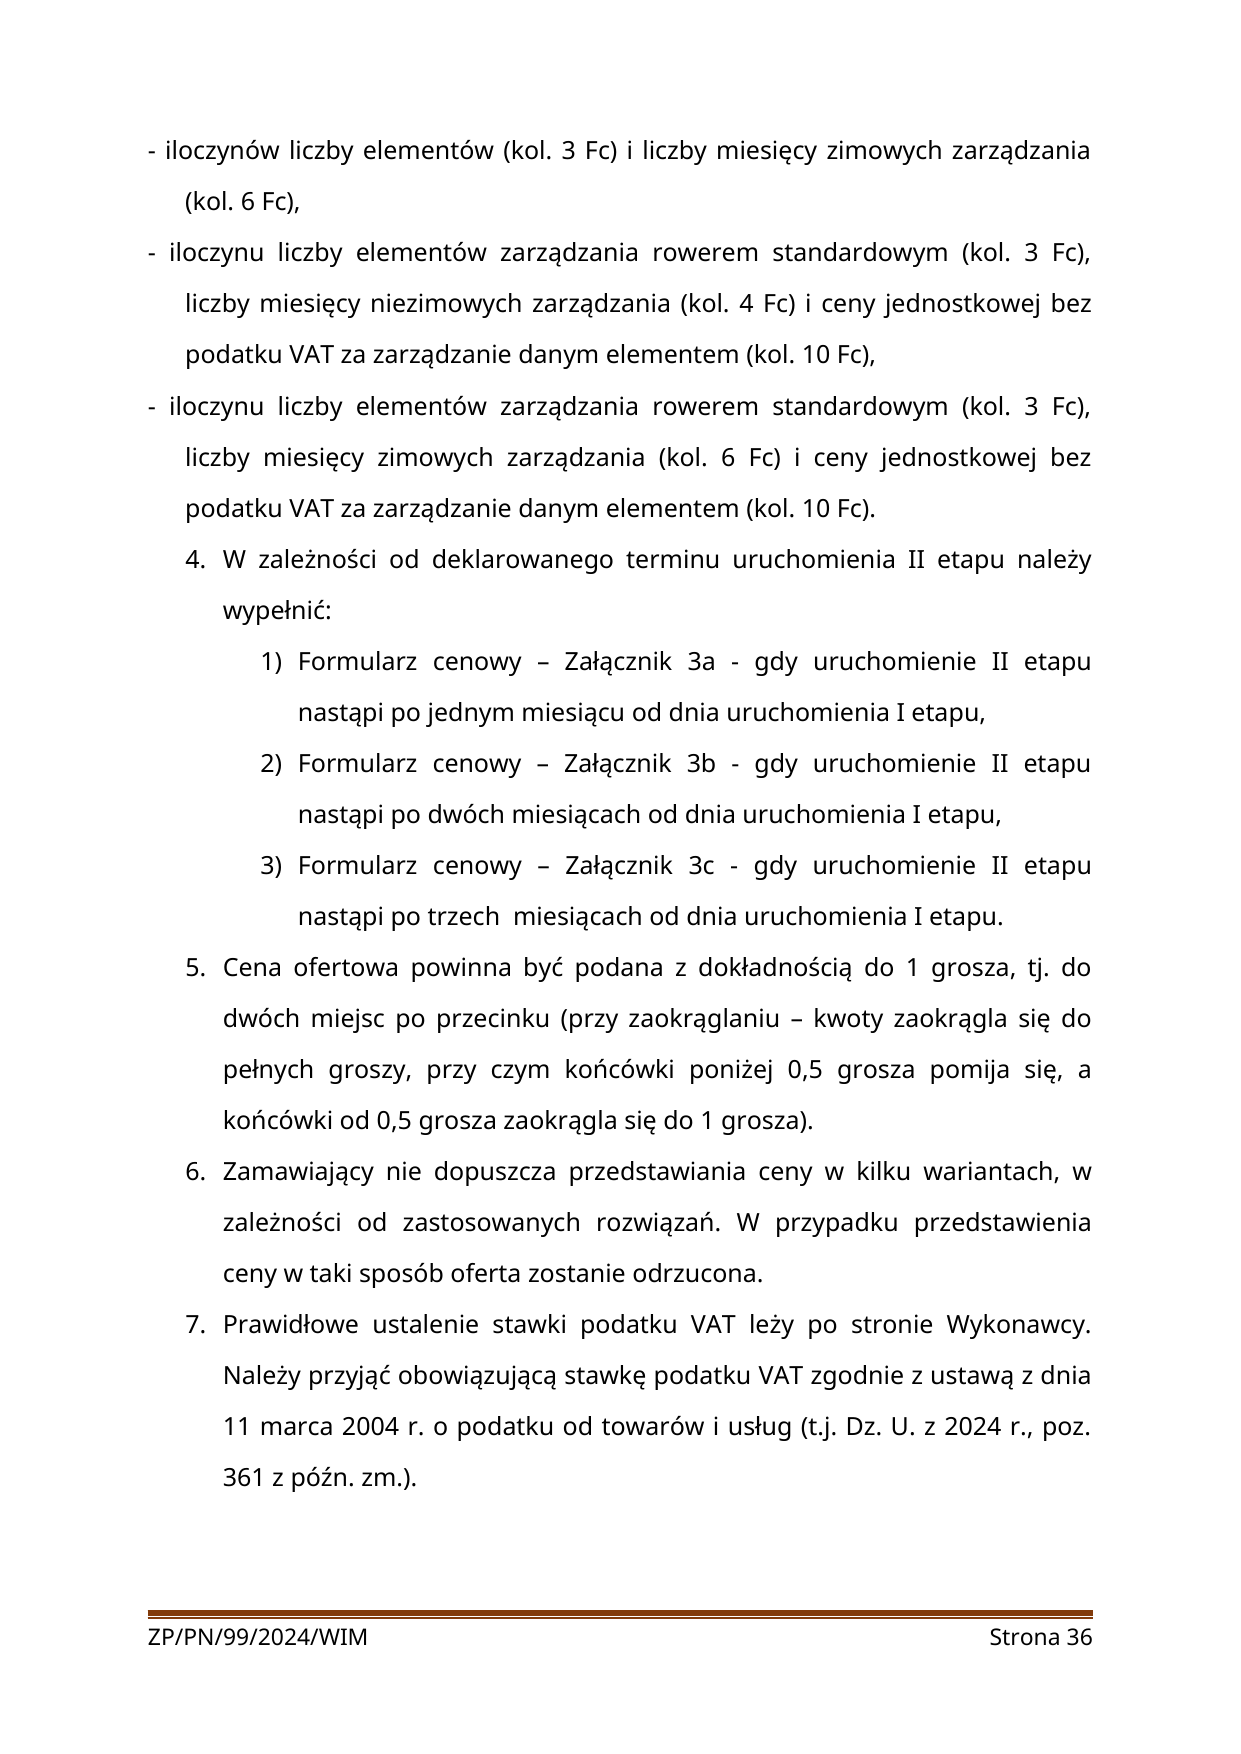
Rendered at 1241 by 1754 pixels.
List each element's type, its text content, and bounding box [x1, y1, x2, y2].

list Formularz cenowy – Załącznik 3c - gdy uruchomienie II etapu nastąpi po trzech miesiącach od dnia uruchomienia I etapu. [260, 847, 1093, 933]
list Formularz cenowy – Załącznik 3a - gdy uruchomienie II etapu nastąpi po jednym miesiącu od dnia uruchomienia I etapu, [260, 643, 1093, 728]
list W zależności od deklarowanego terminu uruchomienia II etapu należy wypełnić: [185, 541, 1093, 626]
list Zamawiający nie dopuszcza przedstawiania ceny w kilku wariantach, w zależności od zastosowanych rozwiązań. W przypadku przedstawienia ceny w taki sposób oferta zostanie odrzucona. [185, 1154, 1093, 1290]
list - iloczynu liczby elementów zarządzania rowerem standardowym (kol. 3 Fc), liczby miesięcy zimowych zarządzania (kol. 6 Fc) i ceny jednostkowej bez podatku VAT za zarządzanie danym elementem (kol. 10 Fc). [148, 388, 1093, 524]
list Prawidłowe ustalenie stawki podatku VAT leży po stronie Wykonawcy. Należy przyjąć obowiązującą stawkę podatku VAT zgodnie z ustawą z dnia 11 marca 2004 r. o podatku od towarów i usług (t.j. Dz. U. z 2024 r., poz. 361 z późn. zm.). [185, 1307, 1093, 1494]
list - iloczynów liczby elementów (kol. 3 Fc) i liczby miesięcy zimowych zarządzania (kol. 6 Fc), [148, 133, 1093, 218]
list Formularz cenowy – Załącznik 3b - gdy uruchomienie II etapu nastąpi po dwóch miesiącach od dnia uruchomienia I etapu, [260, 745, 1093, 831]
list - iloczynu liczby elementów zarządzania rowerem standardowym (kol. 3 Fc), liczby miesięcy niezimowych zarządzania (kol. 4 Fc) i ceny jednostkowej bez podatku VAT za zarządzanie danym elementem (kol. 10 Fc), [148, 235, 1093, 371]
list Cena ofertowa powinna być podana z dokładnością do 1 grosza, tj. do dwóch miejsc po przecinku (przy zaokrąglaniu – kwoty zaokrągla się do pełnych groszy, przy czym końcówki poniżej 0,5 grosza pomija się, a końcówki od 0,5 grosza zaokrągla się do 1 grosza). [185, 949, 1093, 1137]
